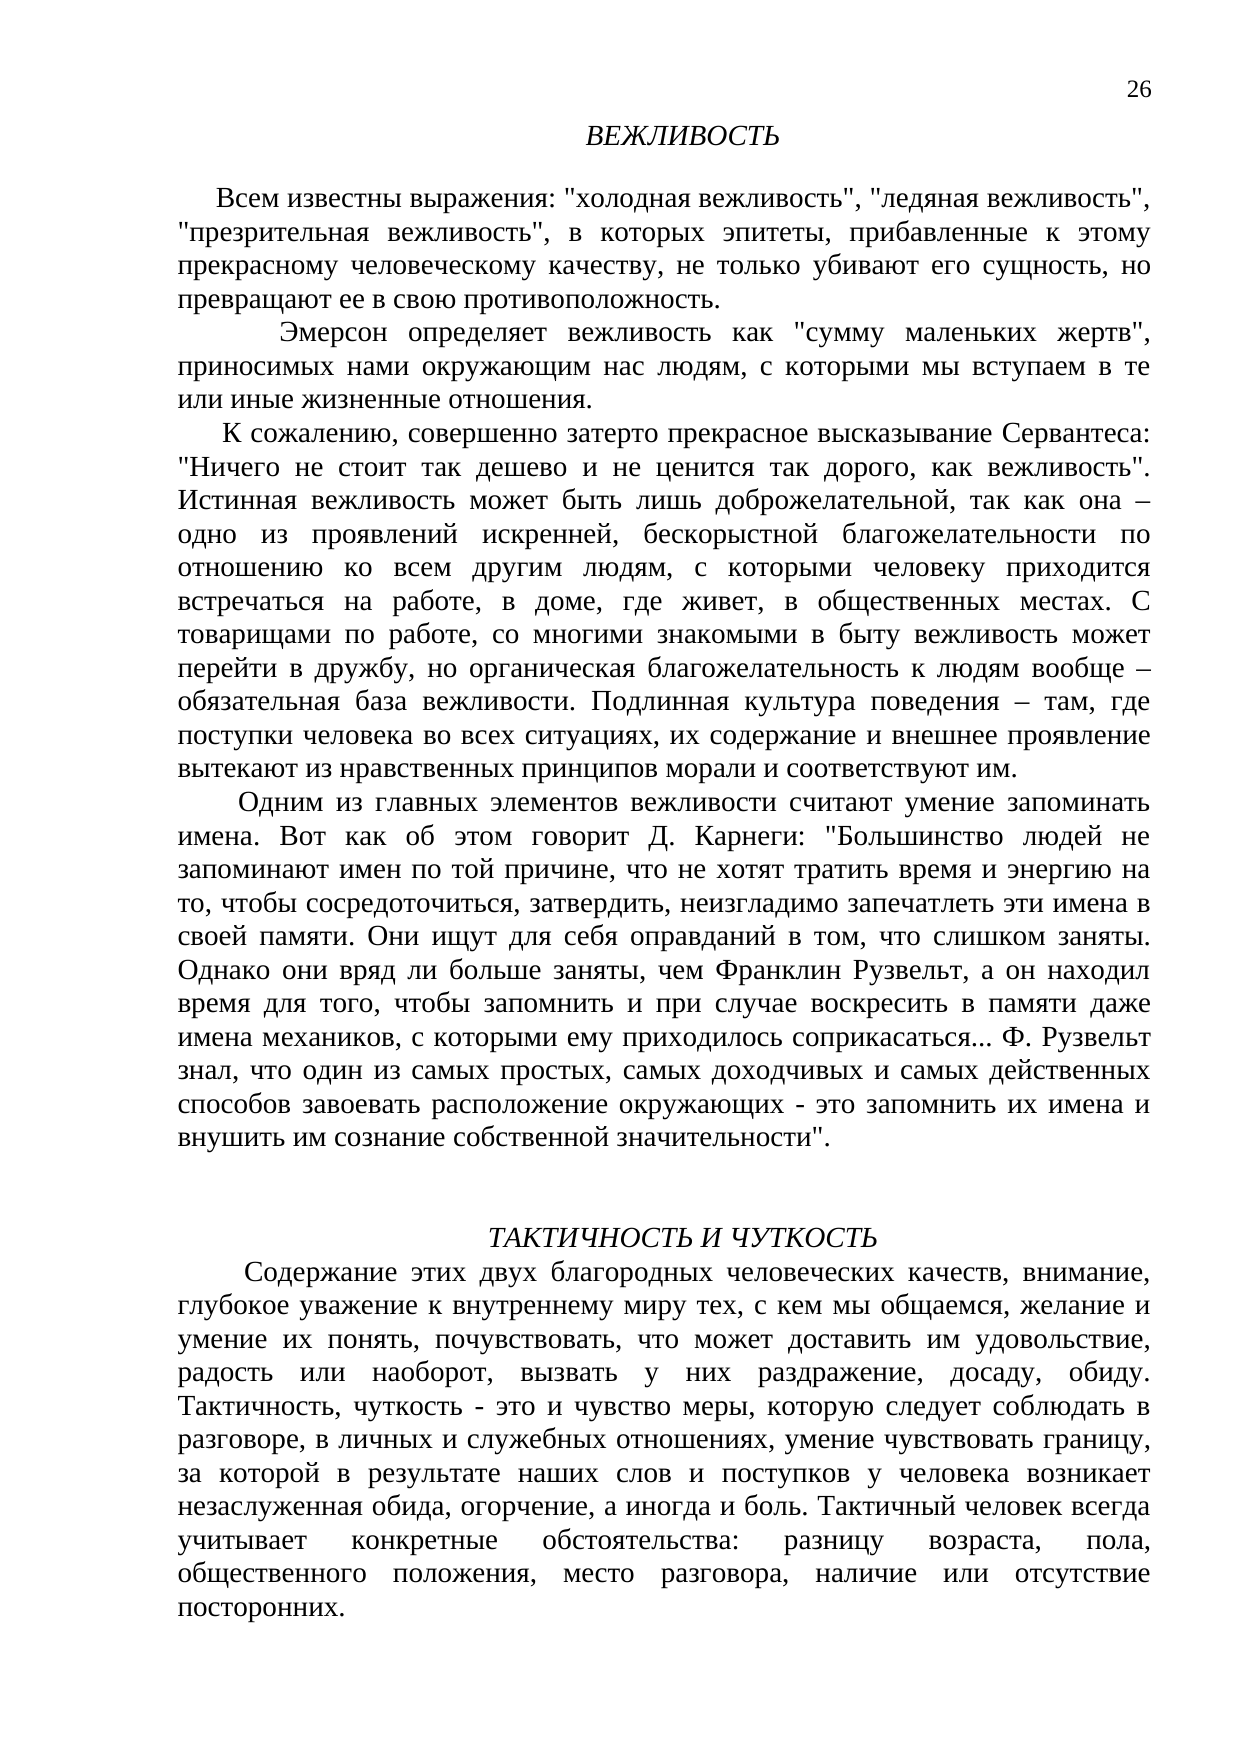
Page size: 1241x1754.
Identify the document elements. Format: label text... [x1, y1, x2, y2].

subtitle Тактичность и чуткость [214, 1220, 1152, 1254]
text Содержание этих двух благородных человеческих качеств, внимание, глубокое уважение к внутреннему миру тех, с кем мы общаемся, желание и умение их понять, почувствовать, что может доставить им удовольствие, радость или наоборот, вызвать у них раздражение, досаду, обиду. Тактичность, чуткость - это и чувство меры, которую следует соблюдать в разговоре, в личных и служебных отношениях, умение чувствовать границу, за которой в результате наших слов и поступков у человека возникает незаслуженная обида, огорчение, а иногда и боль. Тактичный человек всегда учитывает конкретные обстоятельства: разницу возраста, пола, общественного положения, место разговора, наличие или отсутствие посторонних. [177, 1254, 1152, 1623]
subtitle Вежливость [214, 118, 1152, 180]
text К сожалению, совершенно затерто прекрасное высказывание Сервантеса: "Ничего не стоит так дешево и не ценится так дорого, как вежливость". Истинная вежливость может быть лишь доброжелательной, так как она – одно из проявлений искренней, бескорыстной благожелательности по отношению ко всем другим людям, с которыми человеку приходится встречаться на работе, в доме, где живет, в общественных местах. С товарищами по работе, со многими знакомыми в быту вежливость может перейти в дружбу, но органическая благожелательность к людям вообще – обязательная база вежливости. Подлинная культура поведения – там, где поступки человека во всех ситуациях, их содержание и внешнее проявление вытекают из нравственных принципов морали и соответствуют им. [177, 415, 1152, 784]
text Эмерсон определяет вежливость как "сумму маленьких жертв", приносимых нами окружающим нас людям, с которыми мы вступаем в те или иные жизненные отношения. [177, 314, 1152, 415]
text Одним из главных элементов вежливости считают умение запоминать имена. Вот как об этом говорит Д. Карнеги: "Большинство людей не запоминают имен по той причине, что не хотят тратить время и энергию на то, чтобы сосредоточиться, затвердить, неизгладимо запечатлеть эти имена в своей памяти. Они ищут для себя оправданий в том, что слишком заняты. Однако они вряд ли больше заняты, чем Франклин Рузвельт, а он находил время для того, чтобы запомнить и при случае воскресить в памяти даже имена механиков, с которыми ему приходилось соприкасаться... Ф. Рузвельт знал, что один из самых простых, самых доходчивых и самых действенных способов завоевать расположение окружающих - это запомнить их имена и внушить им сознание собственной значительности". [177, 784, 1152, 1153]
text Всем известны выражения: "холодная вежливость", "ледяная вежливость", "презрительная вежливость", в которых эпитеты, прибавленные к этому прекрасному человеческому качеству, не только убивают его сущность, но превращают ее в свою противоположность. [177, 180, 1152, 314]
